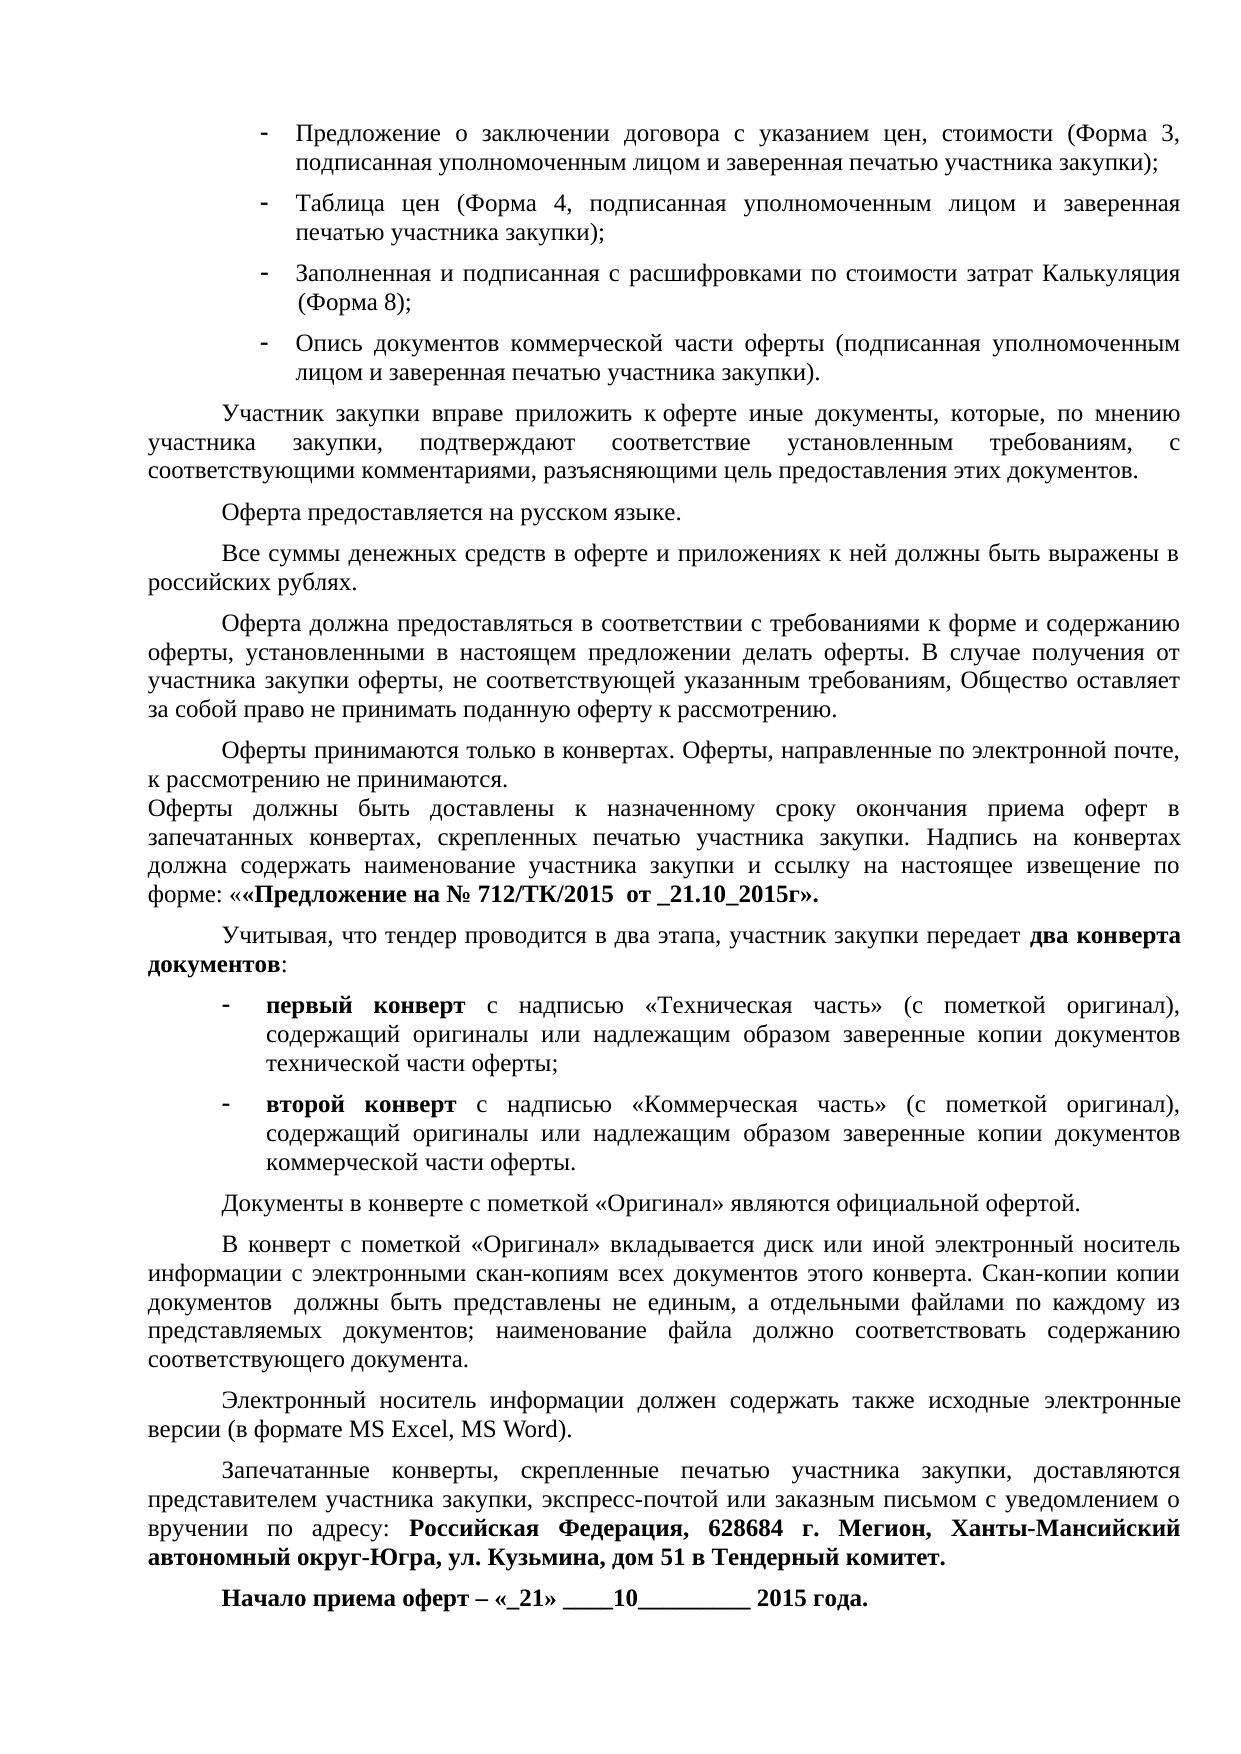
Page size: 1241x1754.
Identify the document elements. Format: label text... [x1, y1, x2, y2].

text В конверт с пометкой «Оригинал» вкладывается диск или иной электронный носитель информации с электронными скан-копиям всех документов этого конверта. Скан-копии копии документов должны быть представлены не единым, а отдельными файлами по каждому из представляемых документов; наименование файла должно соответствовать содержанию соответствующего документа. [148, 1229, 1181, 1373]
list Заполненная и подписанная с расшифровками по стоимости затрат Калькуляция (Форма 8); [260, 258, 1181, 316]
text Начало приема оферт – «_21» ____10_________ 2015 года. [221, 1583, 1181, 1612]
list первый конверт с надписью «Техническая часть» (с пометкой оригинал), содержащий оригиналы или надлежащим образом заверенные копии документов технической части оферты; [222, 991, 1181, 1077]
text Запечатанные конверты, скрепленные печатью участника закупки, доставляются представителем участника закупки, экспресс-почтой или заказным письмом с уведомлением о вручении по адресу: Российская Федерация, 628684 г. Мегион, Ханты-Мансийский автономный округ-Югра, ул. Кузьмина, дом 51 в Тендерный комитет. [148, 1456, 1181, 1571]
text Оферта должна предоставляться в соответствии с требованиями к форме и содержанию оферты, установленными в настоящем предложении делать оферты. В случае получения от участника закупки оферты, не соответствующей указанным требованиям, Общество оставляет за собой право не принимать поданную оферту к рассмотрению. [148, 608, 1181, 723]
text Учитывая, что тендер проводится в два этапа, участник закупки передает два конверта документов: [148, 921, 1181, 978]
text Все суммы денежных средств в оферте и приложениях к ней должны быть выражены в российских рублях. [148, 538, 1181, 596]
text Документы в конверте с пометкой «Оригинал» являются официальной офертой. [148, 1188, 1181, 1217]
text Оферты принимаются только в конвертах. Оферты, направленные по электронной почте, к рассмотрению не принимаются. [148, 736, 1181, 793]
text Участник закупки вправе приложить к оферте иные документы, которые, по мнению участника закупки, подтверждают соответствие установленным требованиям, с соответствующими комментариями, разъясняющими цель предоставления этих документов. [148, 398, 1181, 484]
text Оферта предоставляется на русском языке. [148, 497, 1181, 526]
list Предложение о заключении договора с указанием цен, стоимости (Форма 3, подписанная уполномоченным лицом и заверенная печатью участника закупки); [260, 118, 1181, 176]
text Оферты должны быть доставлены к назначенному сроку окончания приема оферт в запечатанных конвертах, скрепленных печатью участника закупки. Надпись на конвертах должна содержать наименование участника закупки и ссылку на настоящее извещение по форме: ««Предложение на № 712/ТК/2015 от _21.10_2015г». [148, 793, 1181, 908]
text Электронный носитель информации должен содержать также исходные электронные версии (в формате MS Excel, MS Word). [148, 1386, 1181, 1443]
list второй конверт с надписью «Коммерческая часть» (с пометкой оригинал), содержащий оригиналы или надлежащим образом заверенные копии документов коммерческой части оферты. [222, 1089, 1181, 1176]
list Опись документов коммерческой части оферты (подписанная уполномоченным лицом и заверенная печатью участника закупки). [260, 328, 1181, 386]
list Таблица цен (Форма 4, подписанная уполномоченным лицом и заверенная печатью участника закупки); [260, 188, 1181, 246]
